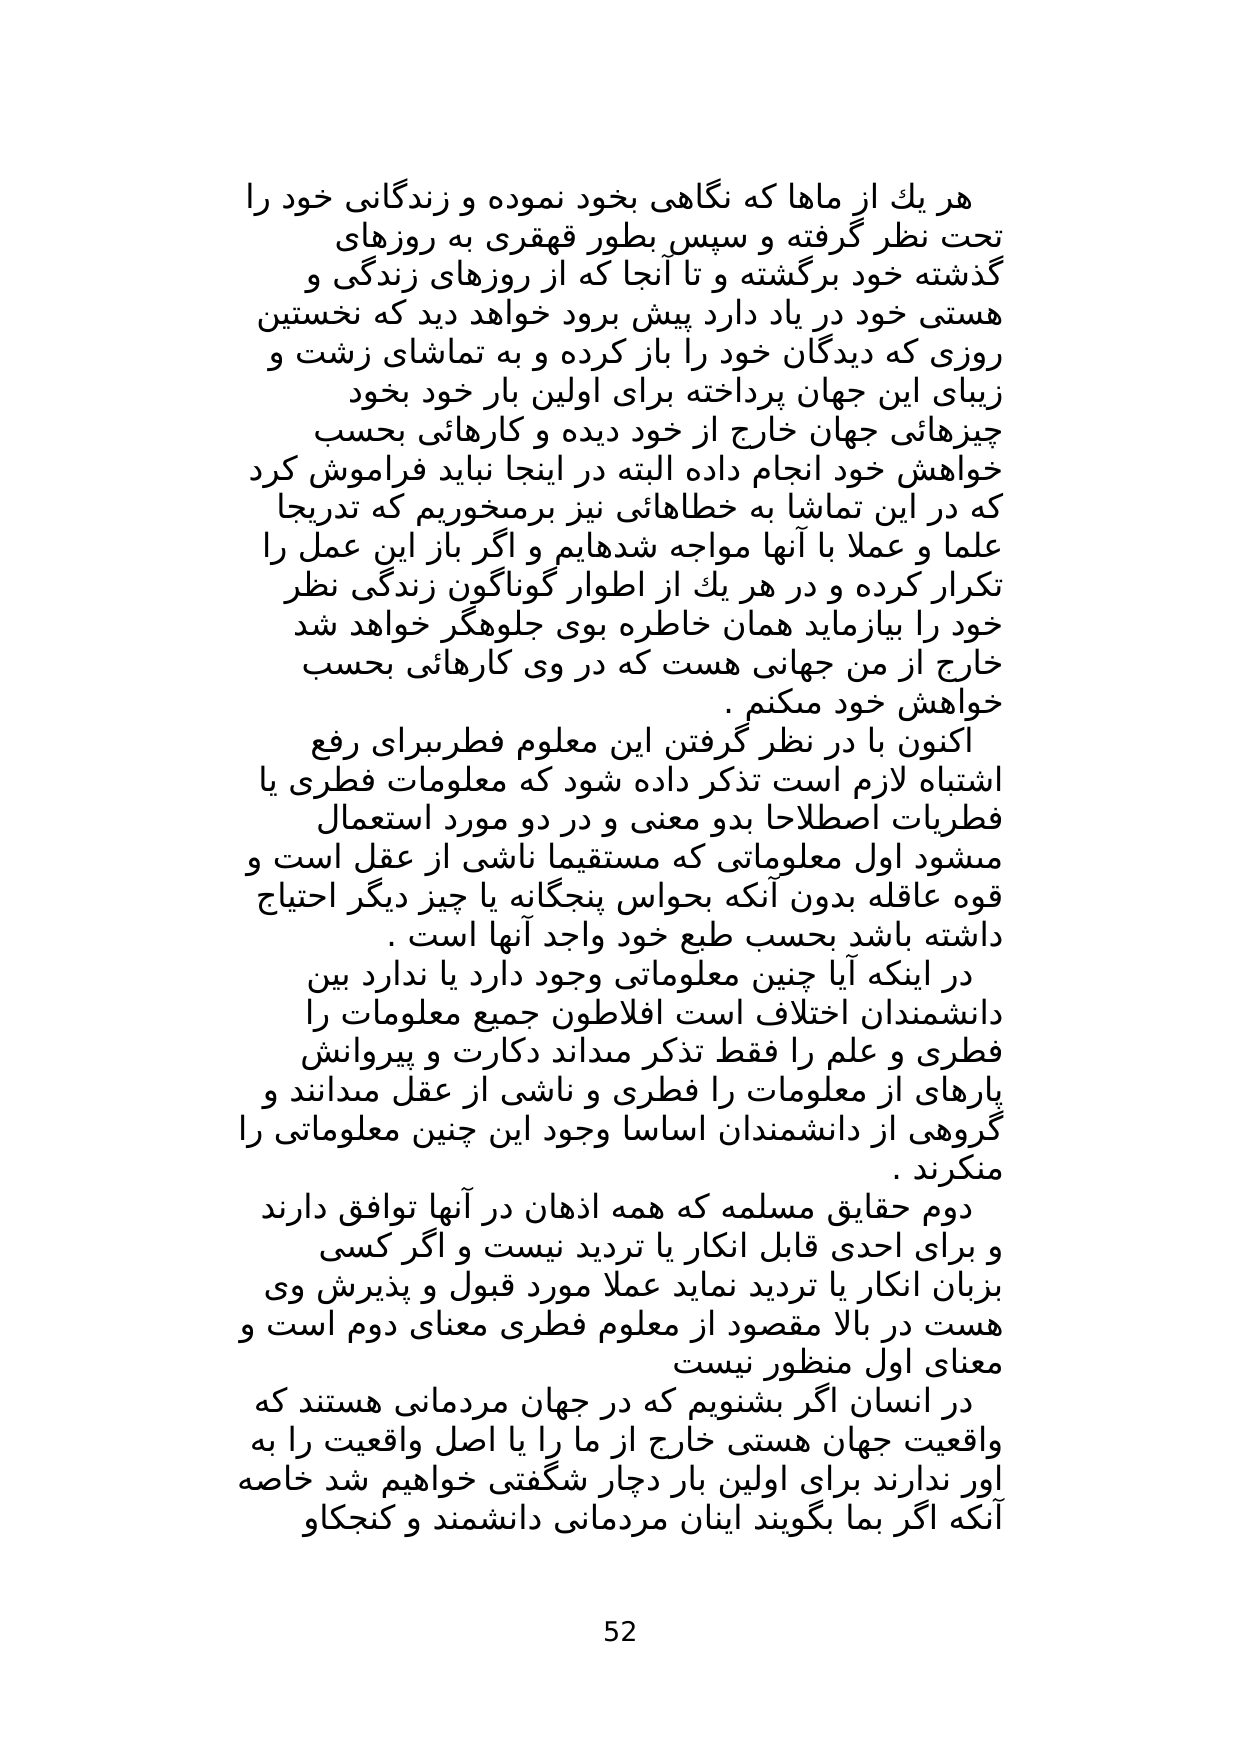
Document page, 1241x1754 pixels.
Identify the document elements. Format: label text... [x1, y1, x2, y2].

text دوم حقايق مسلمه كه همه اذهان در آنها توافق دارند و براى احدى قابل انكار يا ترديد نيست و اگر كسى بزبان انكار يا ترديد نمايد عملا مورد قبول و پذيرش وى هست در بالا مقصود از معلوم فطرى معناى دوم است و معناى اول منظور نيست [236, 1187, 1004, 1382]
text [236, 1382, 1004, 1537]
text هر يك از ماها كه نگاهى بخود نموده و زندگانى خود را تحت نظر گرفته و سپس بطور قهقرى به روزهاى گذشته خود برگشته و تا آنجا كه از روزهاى زندگى و هستى خود در ياد دارد پيش برود خواهد ديد كه نخستين روزى كه ديدگان خود را باز كرده و به تماشاى زشت و زيباى اين جهان پرداخته براى اولين بار خود بخود چيزهائى جهان خارج از خود ديده و كارهائى بحسب خواهش خود انجام داده البته در اينجا نبايد فراموش كرد كه در اين تماشا به خطاهائى نيز برمى‏خوريم كه تدريجا علما و عملا با آنها مواجه شده‏ايم و اگر باز اين عمل را تكرار كرده و در هر يك از اطوار گوناگون زندگى نظر خود را بيازمايد همان خاطره بوى جلوه‏گر خواهد شد خارج از من جهانى هست كه در وى كارهائى بحسب خواهش خود مى‏كنم . [236, 177, 1004, 721]
text اكنون با در نظر گرفتن اين معلوم فطرىبراى رفع اشتباه لازم است تذكر داده شود كه معلومات فطرى يا فطريات اصطلاحا بدو معنى و در دو مورد استعمال مى‏شود اول معلوماتى كه مستقيما ناشى از عقل است و قوه عاقله بدون آنكه بحواس پنجگانه يا چيز ديگر احتياج داشته باشد بحسب طبع خود واجد آنها است . [236, 721, 1004, 954]
text در اينكه آيا چنين معلوماتى وجود دارد يا ندارد بين دانشمندان اختلاف است افلاطون جميع معلومات را فطرى و علم را فقط تذكر مى‏داند دكارت و پيروانش پاره‏اى از معلومات را فطرى و ناشى از عقل مى‏دانند و گروهى از دانشمندان اساسا وجود اين چنين معلوماتى را منكرند . [236, 954, 1004, 1187]
